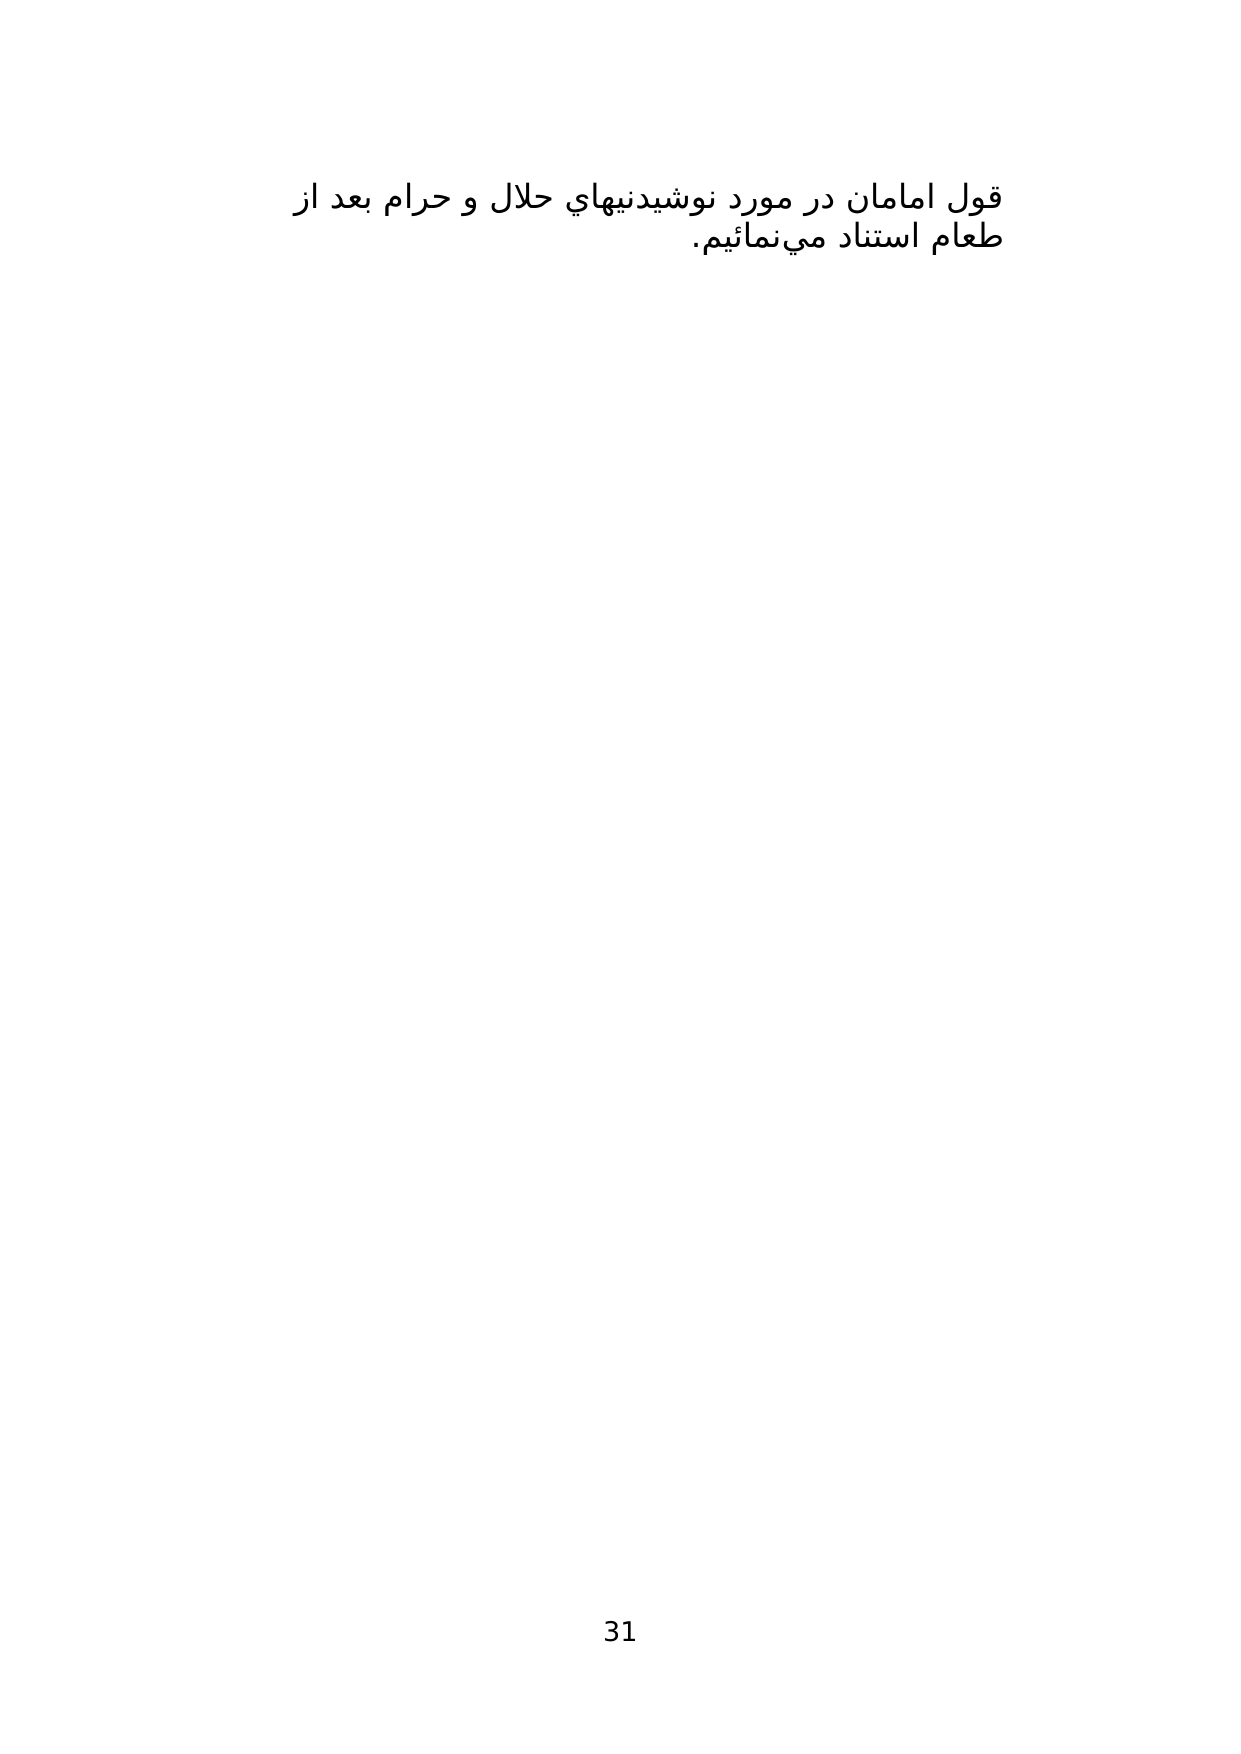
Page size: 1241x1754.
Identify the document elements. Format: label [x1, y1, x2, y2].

text [236, 177, 1004, 255]
